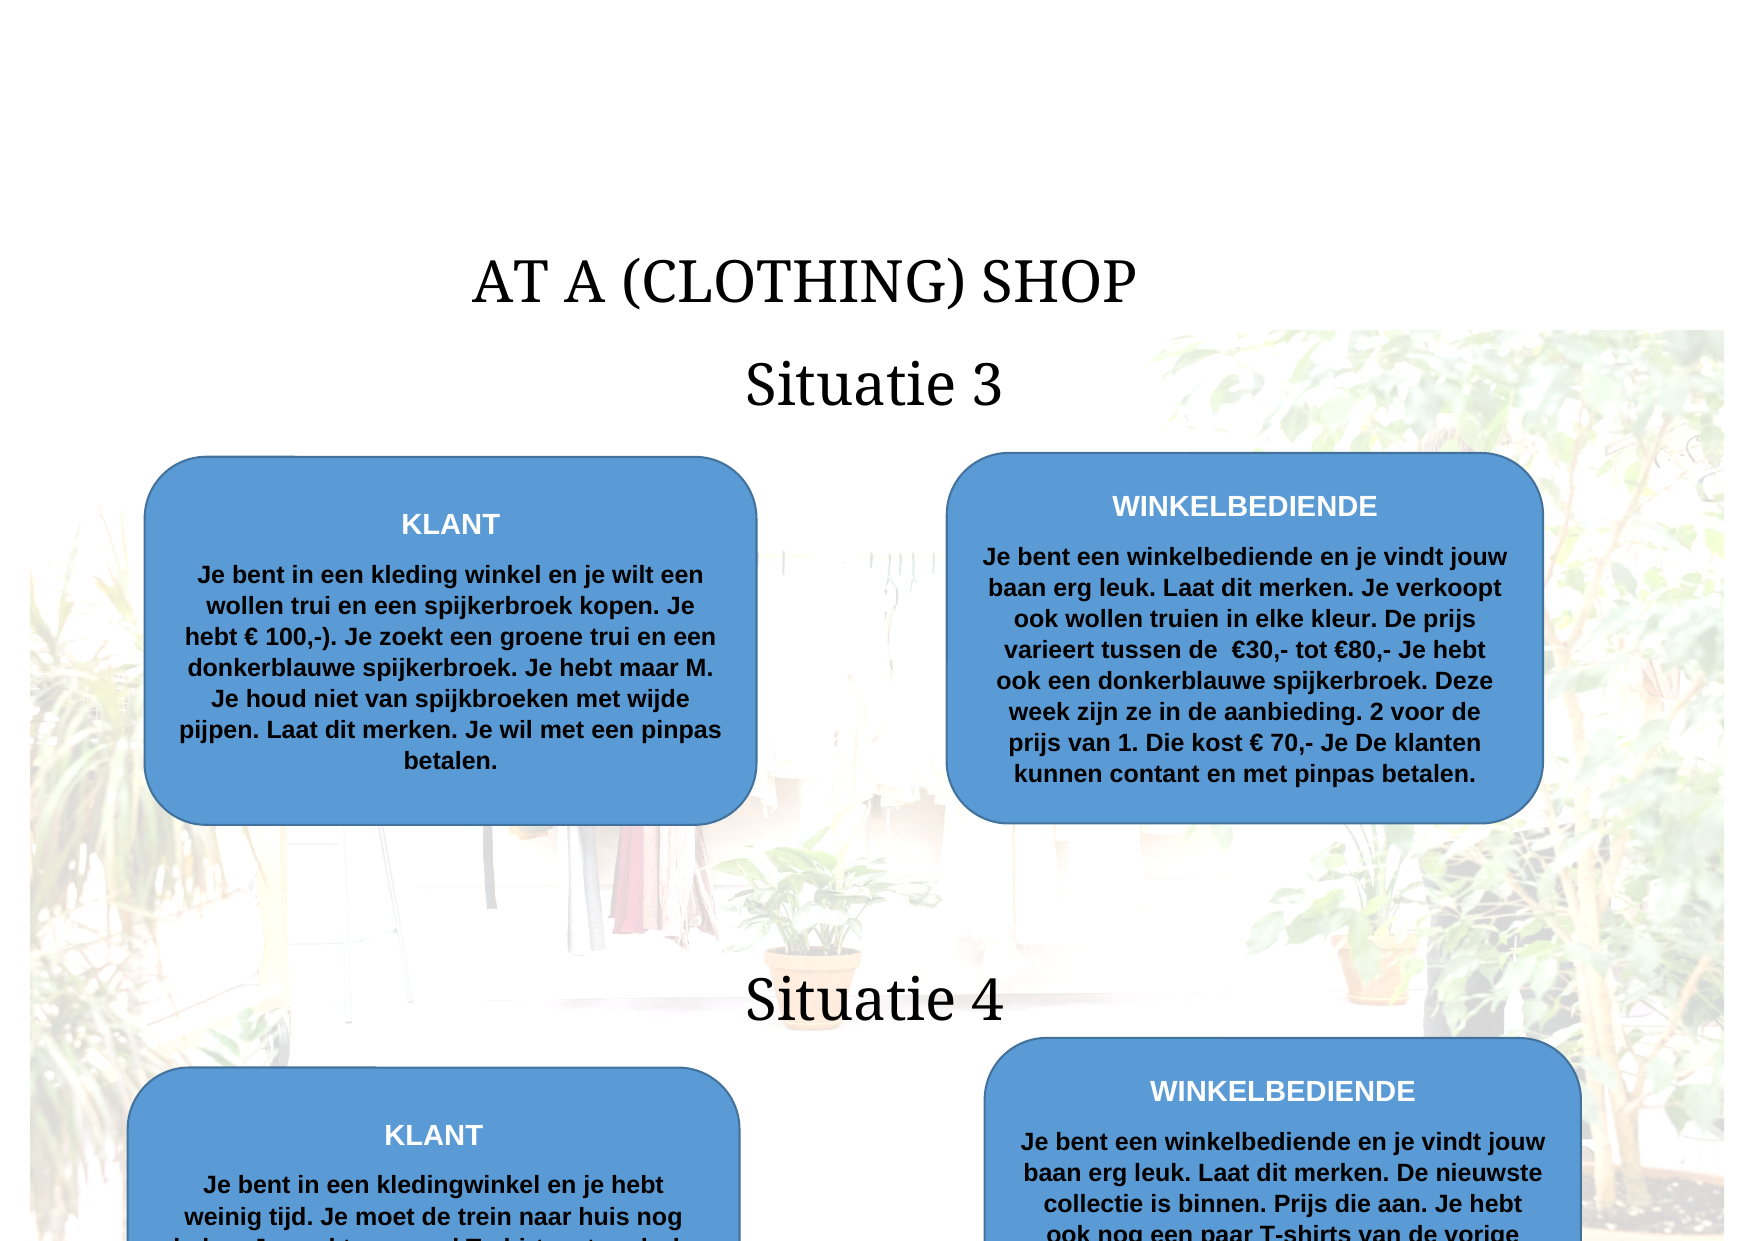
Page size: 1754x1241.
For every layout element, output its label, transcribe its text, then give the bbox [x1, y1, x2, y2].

text AT A (CLOTHING) SHOP [399, 240, 1724, 320]
text Situatie 3 [399, 343, 1724, 422]
text Situatie 4 [399, 958, 1724, 1037]
